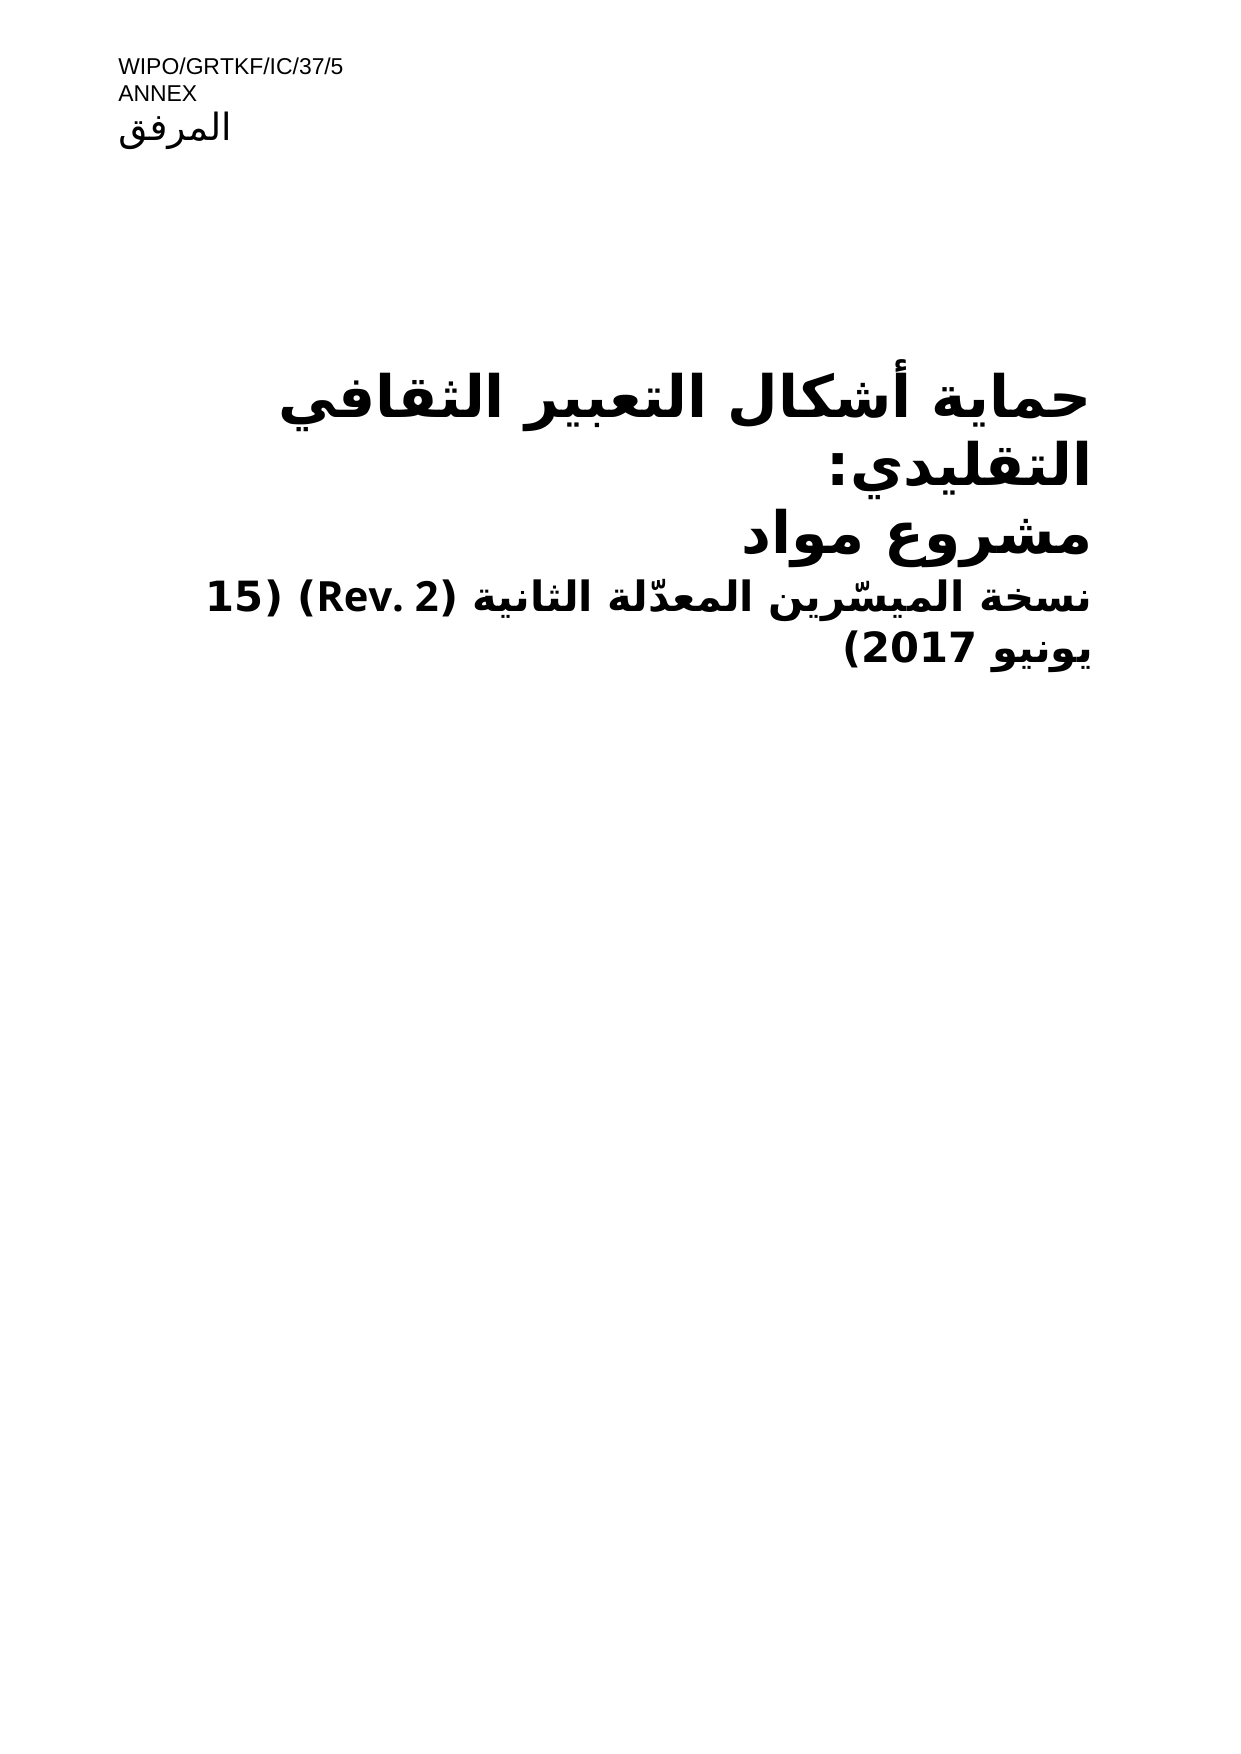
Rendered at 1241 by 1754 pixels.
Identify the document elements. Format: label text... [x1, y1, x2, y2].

text حماية أشكال التعبير الثقافي التقليدي: مشروع مواد [118, 363, 1092, 567]
text نسخة الميسّرين المعدّلة الثانية (Rev. 2) (15 يونيو 2017) [118, 567, 1092, 672]
